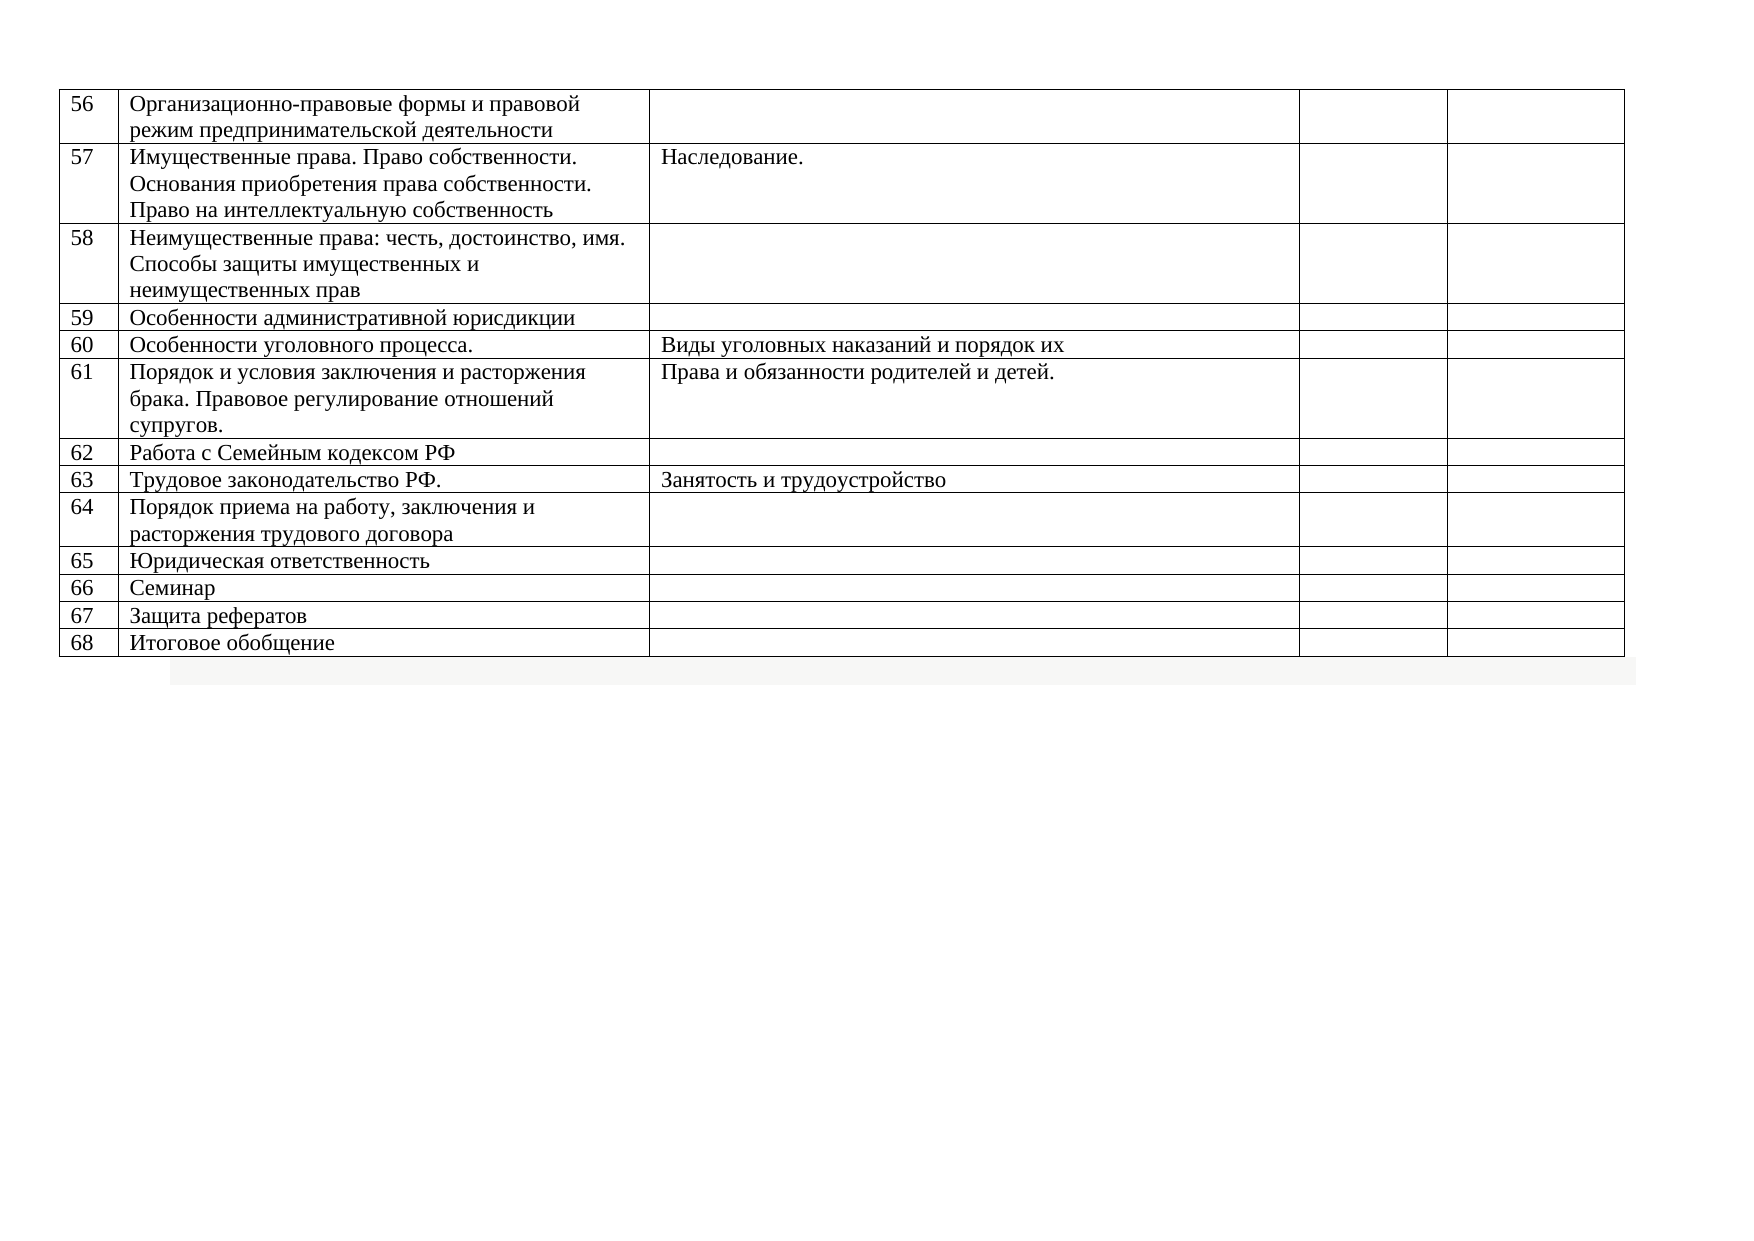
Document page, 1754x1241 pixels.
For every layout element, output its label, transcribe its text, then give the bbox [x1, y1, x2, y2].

table_cell [1300, 224, 1447, 303]
table_cell 58 [60, 224, 118, 303]
table_cell Неимущественные права: честь, достоинство, имя. Способы защиты имущественных и неимущественных прав [119, 224, 649, 303]
table_cell [1300, 493, 1447, 546]
table_cell [1300, 331, 1447, 357]
table_cell [1448, 466, 1624, 492]
table_cell Семинар [119, 575, 649, 601]
table_cell [1300, 629, 1447, 656]
table_cell [1300, 439, 1447, 465]
table_cell Организационно-правовые формы и правовой режим предпринимательской деятельности [119, 90, 649, 142]
table_cell [1448, 224, 1624, 303]
table_cell 68 [60, 629, 118, 656]
table_cell 60 [60, 331, 118, 357]
table_cell [1300, 359, 1447, 437]
table_cell [1448, 575, 1624, 601]
table_cell [650, 629, 1299, 656]
table_cell [650, 304, 1299, 330]
table_cell [650, 602, 1299, 628]
table_cell 64 [60, 493, 118, 546]
table_cell Особенности уголовного процесса. [119, 331, 649, 357]
table_cell [1300, 144, 1447, 222]
table_cell [1300, 602, 1447, 628]
table_cell Наследование. [650, 144, 1299, 222]
table_cell 62 [60, 439, 118, 465]
table_cell [1448, 331, 1624, 357]
table_cell 63 [60, 466, 118, 492]
table_cell [1448, 439, 1624, 465]
table_cell [1448, 144, 1624, 222]
table_cell 66 [60, 575, 118, 601]
table_cell 65 [60, 547, 118, 573]
table_cell [1300, 575, 1447, 601]
table_cell [1448, 359, 1624, 437]
table_cell 56 [60, 90, 118, 142]
table_cell [1448, 602, 1624, 628]
table_cell [650, 493, 1299, 546]
table_cell [1300, 466, 1447, 492]
table_cell [1448, 629, 1624, 656]
table_cell [650, 90, 1299, 142]
table_cell Особенности административной юрисдикции [119, 304, 649, 330]
table_cell Работа с Семейным кодексом РФ [119, 439, 649, 465]
table_cell [1448, 547, 1624, 573]
table_cell Имущественные права. Право собственности. Основания приобретения права собственности. Право на интеллектуальную собственность [119, 144, 649, 222]
table_cell Итоговое обобщение [119, 629, 649, 656]
table_cell 67 [60, 602, 118, 628]
table_cell [650, 224, 1299, 303]
table_cell Защита рефератов [119, 602, 649, 628]
table_cell 57 [60, 144, 118, 222]
table_cell [650, 439, 1299, 465]
table_cell Занятость и трудоустройство [650, 466, 1299, 492]
table_cell [1448, 304, 1624, 330]
table_cell [650, 575, 1299, 601]
table_cell [1300, 90, 1447, 142]
table_cell Порядок приема на работу, заключения и расторжения трудового договора [119, 493, 649, 546]
table_cell Порядок и условия заключения и расторжения брака. Правовое регулирование отношений супругов. [119, 359, 649, 437]
table_cell Права и обязанности родителей и детей. [650, 359, 1299, 437]
table_cell Юридическая ответственность [119, 547, 649, 573]
table_cell [1300, 547, 1447, 573]
table_cell [650, 547, 1299, 573]
table_cell 61 [60, 359, 118, 437]
table_cell Трудовое законодательство РФ. [119, 466, 649, 492]
table_cell [1448, 493, 1624, 546]
table_cell 59 [60, 304, 118, 330]
table_cell [1448, 90, 1624, 142]
table_cell Виды уголовных наказаний и порядок их [650, 331, 1299, 357]
table_cell [1300, 304, 1447, 330]
